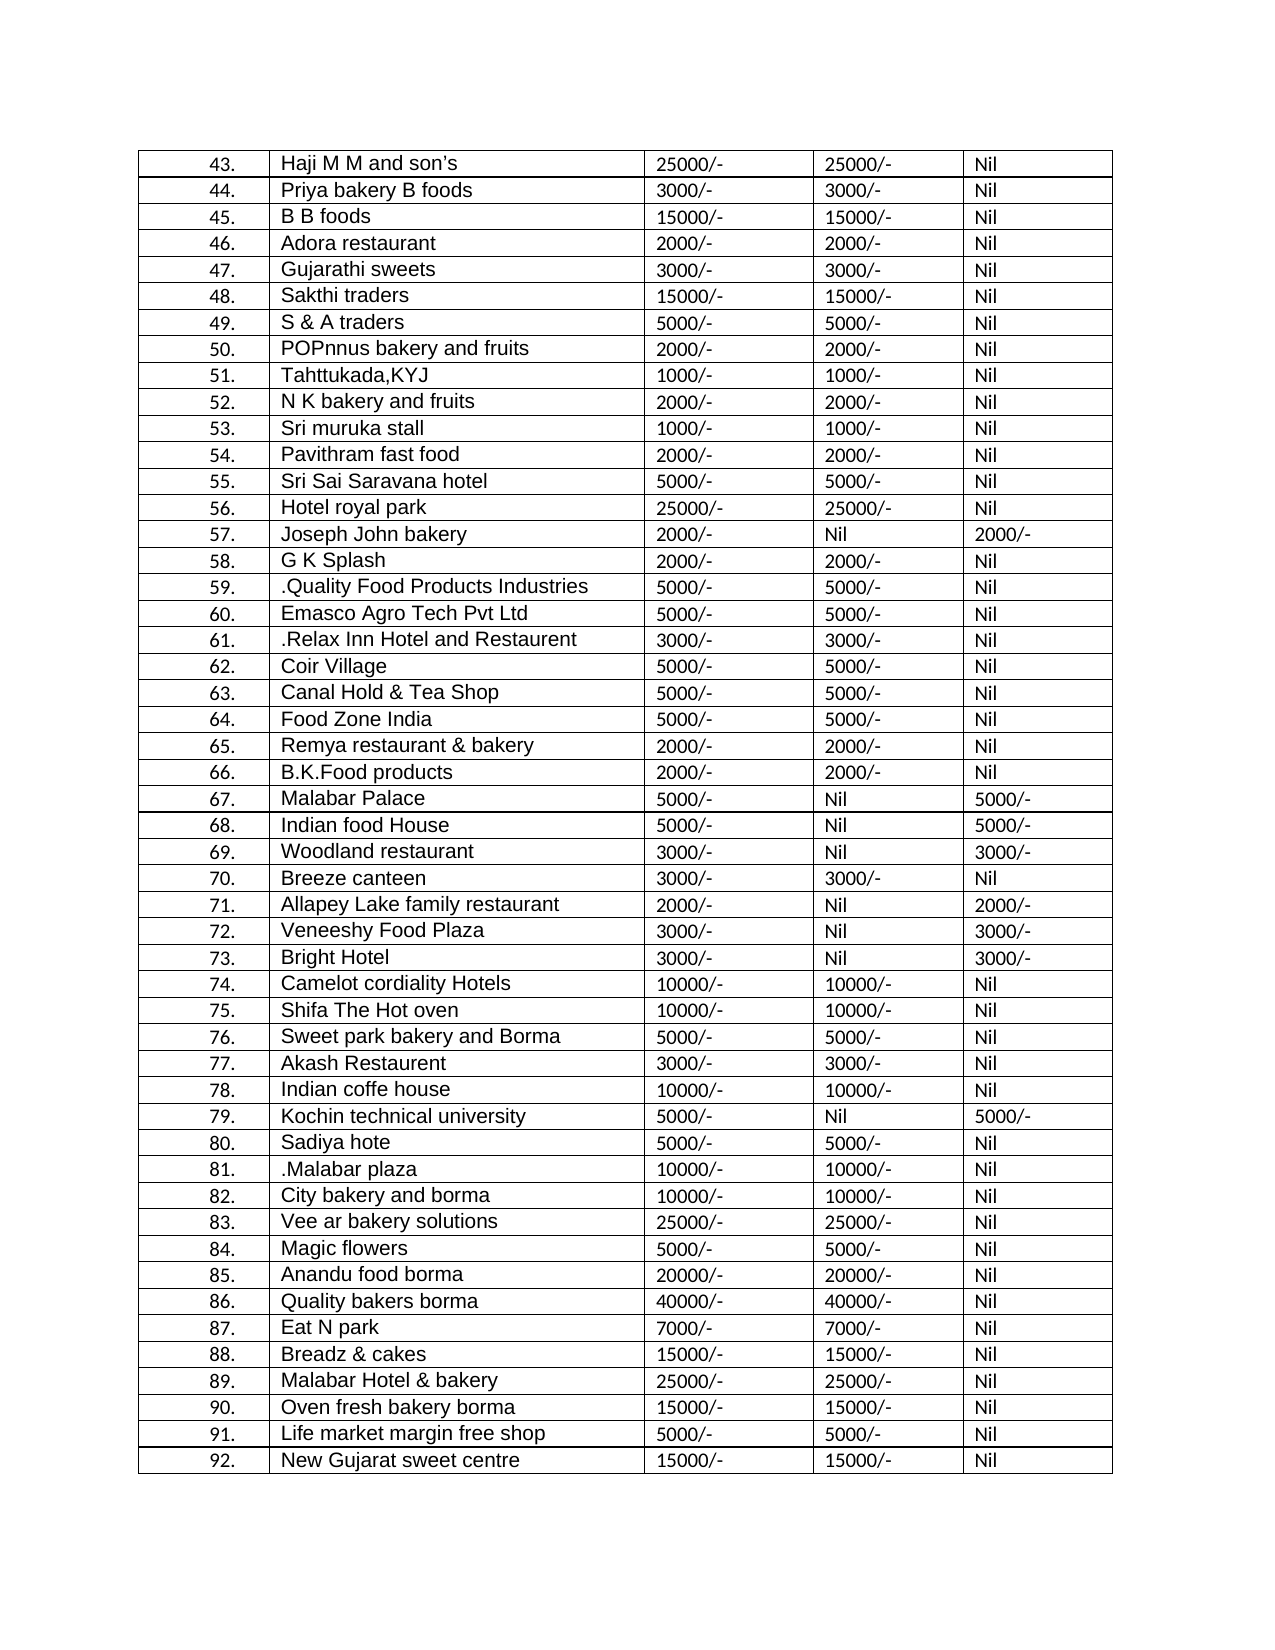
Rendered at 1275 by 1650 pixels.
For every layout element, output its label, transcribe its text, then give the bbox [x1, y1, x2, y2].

table_cell Emasco Agro Tech Pvt Ltd [270, 601, 644, 626]
table_cell 3000/- [645, 918, 813, 944]
table_cell Nil [964, 178, 1112, 203]
table_cell 15000/- [814, 1395, 963, 1420]
table_cell Bright Hotel [270, 945, 644, 970]
table_cell Pavithram fast food [270, 442, 644, 467]
table_cell Nil [964, 1395, 1112, 1420]
table_cell 5000/- [645, 1130, 813, 1155]
table_cell [139, 786, 269, 811]
table_cell Sri muruka stall [270, 416, 644, 441]
table_cell Sri Sai Saravana hotel [270, 469, 644, 494]
table_cell 3000/- [964, 918, 1112, 944]
table_cell [139, 1209, 269, 1235]
table_cell Nil [964, 1183, 1112, 1208]
table_cell Nil [964, 654, 1112, 679]
table_cell [139, 257, 269, 282]
table_cell Malabar Palace [270, 786, 644, 811]
table_cell 7000/- [814, 1315, 963, 1341]
table_cell S & A traders [270, 310, 644, 335]
table_cell Nil [964, 204, 1112, 229]
table_cell 5000/- [645, 813, 813, 838]
table_cell [139, 389, 269, 414]
table_cell 5000/- [645, 310, 813, 335]
table_cell [139, 521, 269, 547]
table_cell Nil [964, 1368, 1112, 1393]
table_cell Nil [964, 1289, 1112, 1314]
table_cell 2000/- [645, 336, 813, 362]
table_cell 5000/- [645, 1104, 813, 1129]
table_cell [139, 707, 269, 732]
table_cell Akash Restaurent [270, 1051, 644, 1076]
table_cell B B foods [270, 204, 644, 229]
table_cell 5000/- [645, 574, 813, 600]
table_cell [139, 1289, 269, 1314]
table_cell 5000/- [814, 1024, 963, 1049]
table_cell [139, 283, 269, 309]
table_cell Veneeshy Food Plaza [270, 918, 644, 944]
table_cell 2000/- [645, 760, 813, 785]
table_cell 25000/- [814, 151, 963, 176]
table_cell [139, 971, 269, 997]
table_cell [139, 469, 269, 494]
table_cell Nil [964, 495, 1112, 520]
table_cell Nil [964, 1262, 1112, 1288]
table_cell 5000/- [814, 469, 963, 494]
table_cell Malabar Hotel & bakery [270, 1368, 644, 1393]
table_cell 10000/- [814, 971, 963, 997]
table_cell Nil [964, 1209, 1112, 1235]
table_cell Nil [964, 998, 1112, 1023]
table_cell 5000/- [814, 310, 963, 335]
table_cell 1000/- [645, 363, 813, 388]
table_cell [139, 204, 269, 229]
table_cell [139, 151, 269, 176]
table_cell Indian coffe house [270, 1077, 644, 1102]
table_cell Nil [964, 363, 1112, 388]
table_cell 15000/- [645, 1395, 813, 1420]
table_cell Vee ar bakery solutions [270, 1209, 644, 1235]
table_cell 25000/- [645, 151, 813, 176]
table_cell 2000/- [645, 521, 813, 547]
table_cell 5000/- [814, 707, 963, 732]
table_cell 20000/- [814, 1262, 963, 1288]
table_cell 2000/- [645, 230, 813, 256]
table_cell 15000/- [645, 204, 813, 229]
table_cell [139, 733, 269, 758]
table_cell 25000/- [645, 1209, 813, 1235]
table_cell 2000/- [645, 548, 813, 573]
table_cell Shifa The Hot oven [270, 998, 644, 1023]
table_cell Anandu food borma [270, 1262, 644, 1288]
table_cell 15000/- [645, 1342, 813, 1367]
table_cell [139, 945, 269, 970]
table_cell Magic flowers [270, 1236, 644, 1261]
table_cell [139, 548, 269, 573]
table_cell 10000/- [814, 998, 963, 1023]
table_cell 15000/- [814, 1342, 963, 1367]
table_cell 15000/- [814, 204, 963, 229]
table_cell Indian food House [270, 813, 644, 838]
table_cell 2000/- [645, 733, 813, 758]
table_cell 3000/- [645, 839, 813, 864]
table_cell 20000/- [645, 1262, 813, 1288]
table_cell 2000/- [645, 442, 813, 467]
table_cell Tahttukada,KYJ [270, 363, 644, 388]
table_cell Nil [964, 257, 1112, 282]
table_cell 3000/- [645, 1051, 813, 1076]
table_cell Food Zone India [270, 707, 644, 732]
table_cell Breeze canteen [270, 865, 644, 891]
table_cell 2000/- [645, 389, 813, 414]
table_cell 10000/- [645, 1156, 813, 1182]
table_cell Sakthi traders [270, 283, 644, 309]
table_cell 5000/- [964, 813, 1112, 838]
table_cell 5000/- [814, 1130, 963, 1155]
table_cell Nil [964, 336, 1112, 362]
table_cell Nil [964, 283, 1112, 309]
table_cell [139, 1262, 269, 1288]
table_cell [139, 1024, 269, 1049]
table_cell 25000/- [645, 1368, 813, 1393]
table_cell 40000/- [645, 1289, 813, 1314]
table_cell 2000/- [814, 548, 963, 573]
table_cell 15000/- [814, 283, 963, 309]
table_cell 2000/- [814, 442, 963, 467]
table_cell 3000/- [645, 865, 813, 891]
table_cell Life market margin free shop [270, 1421, 644, 1446]
table_cell Nil [964, 230, 1112, 256]
table_cell Nil [964, 1448, 1112, 1473]
table_cell Nil [964, 469, 1112, 494]
table_cell [139, 601, 269, 626]
table_cell 3000/- [645, 627, 813, 653]
table_cell [139, 1342, 269, 1367]
table_cell Sadiya hote [270, 1130, 644, 1155]
table_cell Nil [814, 521, 963, 547]
table_cell Nil [814, 786, 963, 811]
table_cell 5000/- [645, 680, 813, 706]
table_cell 5000/- [645, 654, 813, 679]
table_cell B.K.Food products [270, 760, 644, 785]
table_cell Haji M M and son’s [270, 151, 644, 176]
table_cell 2000/- [964, 521, 1112, 547]
table_cell 1000/- [814, 363, 963, 388]
table_cell 5000/- [645, 786, 813, 811]
table_cell [139, 1315, 269, 1341]
table_cell [139, 1156, 269, 1182]
table_cell 2000/- [645, 892, 813, 917]
table_cell 40000/- [814, 1289, 963, 1314]
table_cell Nil [964, 760, 1112, 785]
table_cell [139, 1421, 269, 1446]
table_cell Hotel royal park [270, 495, 644, 520]
table_cell 3000/- [645, 945, 813, 970]
table_cell 3000/- [645, 178, 813, 203]
table_cell Nil [814, 839, 963, 864]
table_cell [139, 892, 269, 917]
table_cell 2000/- [964, 892, 1112, 917]
table_cell Kochin technical university [270, 1104, 644, 1129]
table_cell Remya restaurant & bakery [270, 733, 644, 758]
table_cell Nil [964, 1024, 1112, 1049]
table_cell [139, 1077, 269, 1102]
table_cell 2000/- [814, 733, 963, 758]
table_cell Nil [964, 971, 1112, 997]
table_cell City bakery and borma [270, 1183, 644, 1208]
table_cell 1000/- [645, 416, 813, 441]
table_cell [139, 310, 269, 335]
table_cell Nil [964, 389, 1112, 414]
table_cell Nil [964, 1130, 1112, 1155]
table_cell 10000/- [814, 1156, 963, 1182]
table_cell 25000/- [814, 1368, 963, 1393]
table_cell Nil [964, 574, 1112, 600]
table_cell 25000/- [814, 1209, 963, 1235]
table_cell 15000/- [645, 1448, 813, 1473]
table_cell 25000/- [814, 495, 963, 520]
table_cell Nil [964, 680, 1112, 706]
table_cell Camelot cordiality Hotels [270, 971, 644, 997]
table_cell Gujarathi sweets [270, 257, 644, 282]
table_cell Nil [964, 1315, 1112, 1341]
table_cell 5000/- [814, 1236, 963, 1261]
table_cell 10000/- [645, 998, 813, 1023]
table_cell [139, 574, 269, 600]
table_cell [139, 1183, 269, 1208]
table_cell 10000/- [814, 1077, 963, 1102]
table_cell 5000/- [814, 680, 963, 706]
table_cell Nil [964, 1156, 1112, 1182]
table_cell [139, 1104, 269, 1129]
table_cell Priya bakery B foods [270, 178, 644, 203]
table_cell 10000/- [814, 1183, 963, 1208]
table_cell Nil [964, 1051, 1112, 1076]
table_cell Nil [814, 892, 963, 917]
table_cell 5000/- [645, 1421, 813, 1446]
table_cell Nil [814, 945, 963, 970]
table_cell [139, 918, 269, 944]
table_cell 3000/- [814, 865, 963, 891]
table_cell [139, 336, 269, 362]
table_cell 2000/- [814, 760, 963, 785]
table_cell Sweet park bakery and Borma [270, 1024, 644, 1049]
table_cell [139, 442, 269, 467]
table_cell 15000/- [645, 283, 813, 309]
table_cell [139, 760, 269, 785]
table_cell N K bakery and fruits [270, 389, 644, 414]
table_cell Nil [814, 1104, 963, 1129]
table_cell 3000/- [645, 257, 813, 282]
table_cell .Malabar plaza [270, 1156, 644, 1182]
table_cell Allapey Lake family restaurant [270, 892, 644, 917]
table_cell Nil [964, 548, 1112, 573]
table_cell 5000/- [814, 1421, 963, 1446]
table_cell 5000/- [645, 469, 813, 494]
table_cell [139, 1051, 269, 1076]
table_cell 5000/- [814, 574, 963, 600]
table_cell Canal Hold & Tea Shop [270, 680, 644, 706]
table_cell [139, 230, 269, 256]
table_cell 10000/- [645, 971, 813, 997]
table_cell Quality bakers borma [270, 1289, 644, 1314]
table_cell [139, 1448, 269, 1473]
table_cell Nil [964, 1421, 1112, 1446]
table_cell [139, 363, 269, 388]
table_cell 5000/- [645, 1024, 813, 1049]
table_cell [139, 1236, 269, 1261]
table_cell 1000/- [814, 416, 963, 441]
table_cell Nil [964, 1236, 1112, 1261]
table_cell Joseph John bakery [270, 521, 644, 547]
table_cell Nil [814, 918, 963, 944]
table_cell 3000/- [814, 257, 963, 282]
table_cell 7000/- [645, 1315, 813, 1341]
table_cell Woodland restaurant [270, 839, 644, 864]
table_cell Nil [964, 627, 1112, 653]
table_cell 5000/- [814, 654, 963, 679]
table_cell Adora restaurant [270, 230, 644, 256]
table_cell [139, 495, 269, 520]
table_cell 5000/- [964, 1104, 1112, 1129]
table_cell [139, 998, 269, 1023]
table_cell [139, 865, 269, 891]
table_cell 2000/- [814, 230, 963, 256]
table_cell 3000/- [964, 839, 1112, 864]
table_cell 5000/- [645, 601, 813, 626]
table_cell [139, 1395, 269, 1420]
table_cell New Gujarat sweet centre [270, 1448, 644, 1473]
table_cell Nil [964, 1077, 1112, 1102]
table_cell 5000/- [964, 786, 1112, 811]
table_cell Nil [964, 416, 1112, 441]
table_cell [139, 654, 269, 679]
table_cell 3000/- [814, 627, 963, 653]
table_cell 15000/- [814, 1448, 963, 1473]
table_cell 2000/- [814, 336, 963, 362]
table_cell 5000/- [645, 707, 813, 732]
table_cell .Quality Food Products Industries [270, 574, 644, 600]
table_cell 3000/- [814, 178, 963, 203]
table_cell Nil [964, 442, 1112, 467]
table_cell [139, 627, 269, 653]
table_cell Eat N park [270, 1315, 644, 1341]
table_cell 2000/- [814, 389, 963, 414]
table_cell 10000/- [645, 1077, 813, 1102]
table_cell [139, 178, 269, 203]
table_cell [139, 1130, 269, 1155]
table_cell [139, 416, 269, 441]
table_cell 5000/- [645, 1236, 813, 1261]
table_cell 25000/- [645, 495, 813, 520]
table_cell Nil [964, 733, 1112, 758]
table_cell Nil [964, 310, 1112, 335]
table_cell 10000/- [645, 1183, 813, 1208]
table_cell Breadz & cakes [270, 1342, 644, 1367]
table_cell [139, 839, 269, 864]
table_cell Nil [964, 707, 1112, 732]
table_cell Nil [964, 601, 1112, 626]
table_cell 5000/- [814, 601, 963, 626]
table_cell Nil [964, 151, 1112, 176]
table_cell 3000/- [814, 1051, 963, 1076]
table_cell Nil [964, 1342, 1112, 1367]
table_cell G K Splash [270, 548, 644, 573]
table_cell [139, 1368, 269, 1393]
table_cell POPnnus bakery and fruits [270, 336, 644, 362]
table_cell .Relax Inn Hotel and Restaurent [270, 627, 644, 653]
table_cell [139, 680, 269, 706]
table_cell Nil [814, 813, 963, 838]
table_cell Oven fresh bakery borma [270, 1395, 644, 1420]
table_cell Nil [964, 865, 1112, 891]
table_cell Coir Village [270, 654, 644, 679]
table_cell 3000/- [964, 945, 1112, 970]
table_cell [139, 813, 269, 838]
